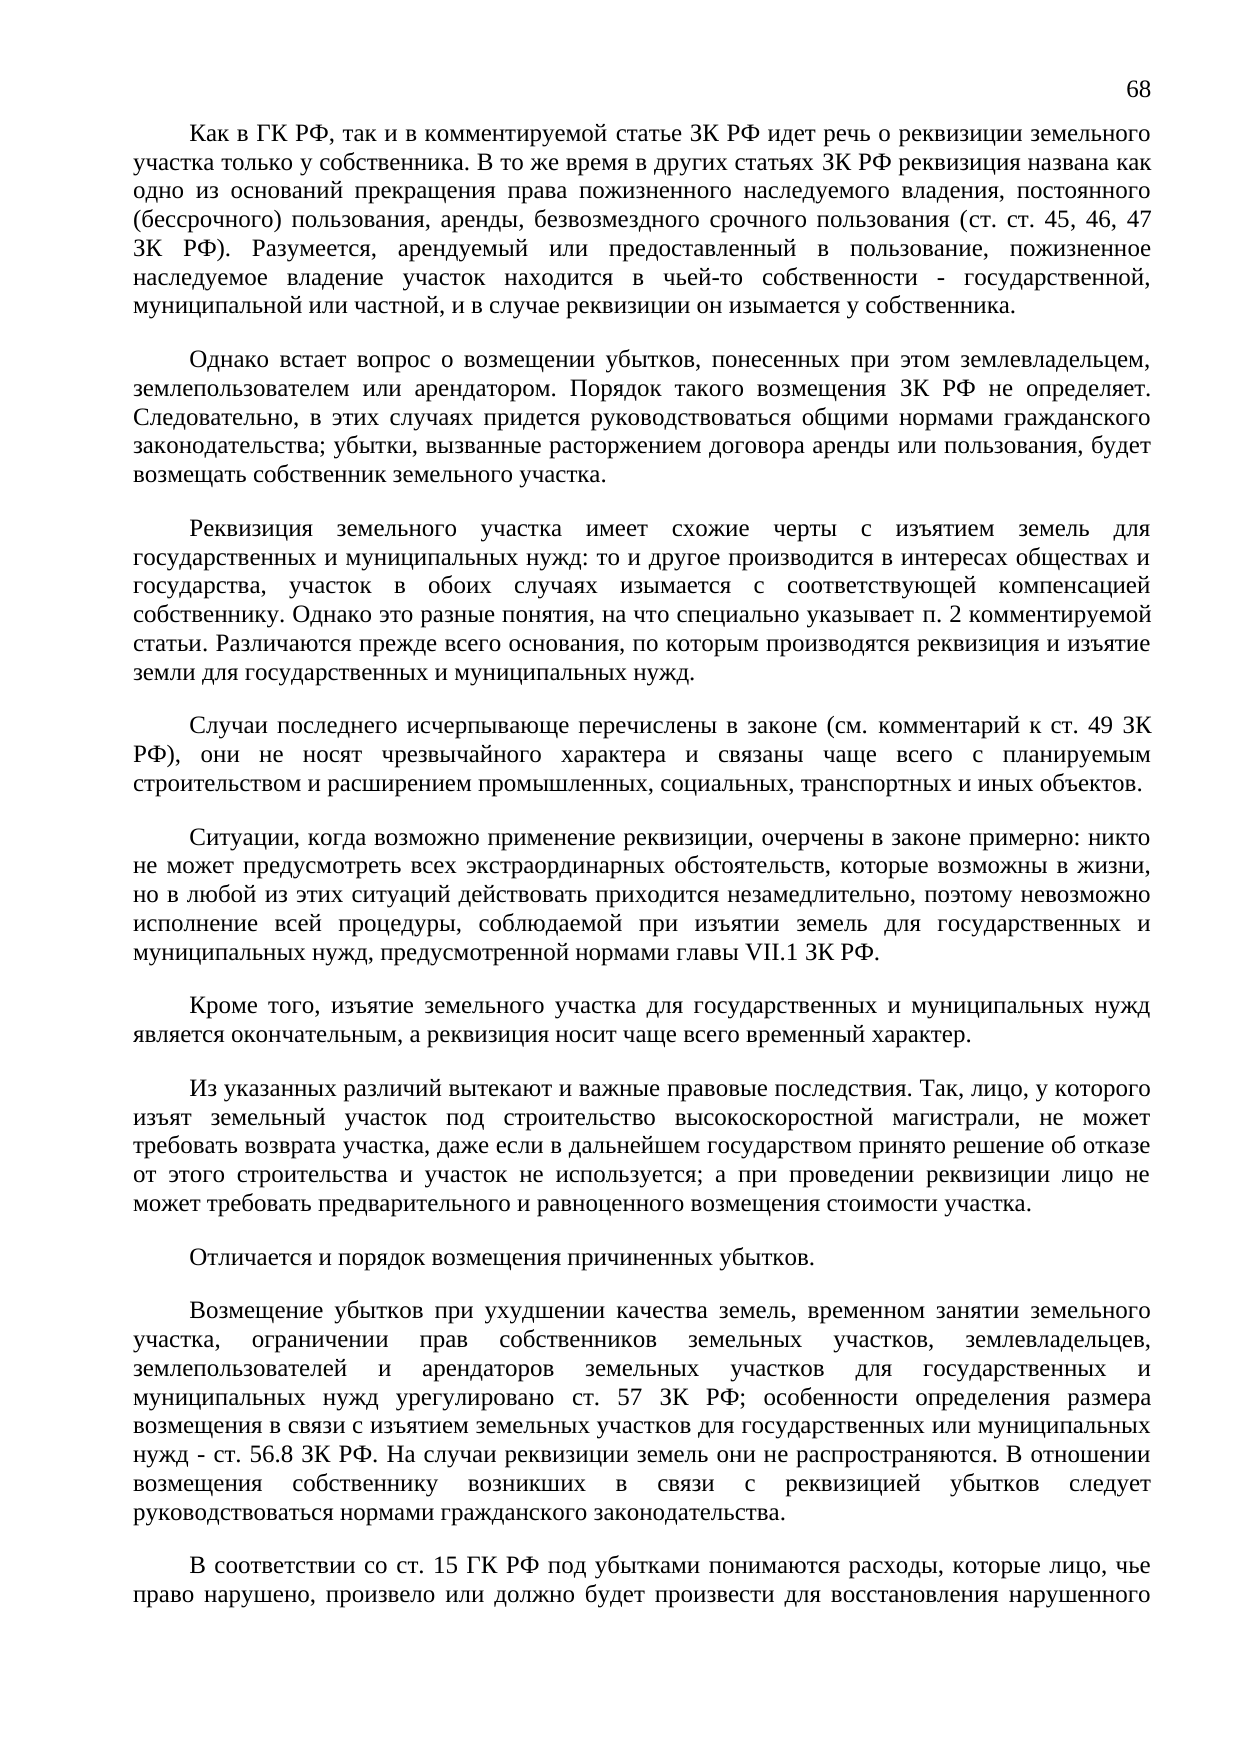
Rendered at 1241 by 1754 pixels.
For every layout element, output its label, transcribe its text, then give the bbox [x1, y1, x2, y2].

text Возмещение убытков при ухудшении качества земель, временном занятии земельного участка, ограничении прав собственников земельных участков, землевладельцев, землепользователей и арендаторов земельных участков для государственных и муниципальных нужд урегулировано ст. 57 ЗК РФ; особенности определения размера возмещения в связи с изъятием земельных участков для государственных или муниципальных нужд - ст. 56.8 ЗК РФ. На случаи реквизиции земель они не распространяются. В отношении возмещения собственнику возникших в связи с реквизицией убытков следует руководствоваться нормами гражданского законодательства. [133, 1296, 1152, 1526]
text Однако встает вопрос о возмещении убытков, понесенных при этом землевладельцем, землепользователем или арендатором. Порядок такого возмещения ЗК РФ не определяет. Следовательно, в этих случаях придется руководствоваться общими нормами гражданского законодательства; убытки, вызванные расторжением договора аренды или пользования, будет возмещать собственник земельного участка. [133, 344, 1152, 488]
text Из указанных различий вытекают и важные правовые последствия. Так, лицо, у которого изъят земельный участок под строительство высокоскоростной магистрали, не может требовать возврата участка, даже если в дальнейшем государством принято решение об отказе от этого строительства и участок не используется; а при проведении реквизиции лицо не может требовать предварительного и равноценного возмещения стоимости участка. [133, 1073, 1152, 1217]
text Отличается и порядок возмещения причиненных убытков. [133, 1242, 1152, 1271]
text Реквизиция земельного участка имеет схожие черты с изъятием земель для государственных и муниципальных нужд: то и другое производится в интересах обществах и государства, участок в обоих случаях изымается с соответствующей компенсацией собственнику. Однако это разные понятия, на что специально указывает п. 2 комментируемой статьи. Различаются прежде всего основания, по которым производятся реквизиция и изъятие земли для государственных и муниципальных нужд. [133, 513, 1152, 686]
text Ситуации, когда возможно применение реквизиции, очерчены в законе примерно: никто не может предусмотреть всех экстраординарных обстоятельств, которые возможны в жизни, но в любой из этих ситуаций действовать приходится незамедлительно, поэтому невозможно исполнение всей процедуры, соблюдаемой при изъятии земель для государственных и муниципальных нужд, предусмотренной нормами главы VII.1 ЗК РФ. [133, 822, 1152, 966]
text Как в ГК РФ, так и в комментируемой статье ЗК РФ идет речь о реквизиции земельного участка только у собственника. В то же время в других статьях ЗК РФ реквизиция названа как одно из оснований прекращения права пожизненного наследуемого владения, постоянного (бессрочного) пользования, аренды, безвозмездного срочного пользования (ст. ст. 45, 46, 47 ЗК РФ). Разумеется, арендуемый или предоставленный в пользование, пожизненное наследуемое владение участок находится в чьей-то собственности - государственной, муниципальной или частной, и в случае реквизиции он изымается у собственника. [133, 118, 1152, 319]
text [133, 1551, 1152, 1608]
text Кроме того, изъятие земельного участка для государственных и муниципальных нужд является окончательным, а реквизиция носит чаще всего временный характер. [133, 991, 1152, 1048]
text Случаи последнего исчерпывающе перечислены в законе (см. комментарий к ст. 49 ЗК РФ), они не носят чрезвычайного характера и связаны чаще всего с планируемым строительством и расширением промышленных, социальных, транспортных и иных объектов. [133, 711, 1152, 797]
